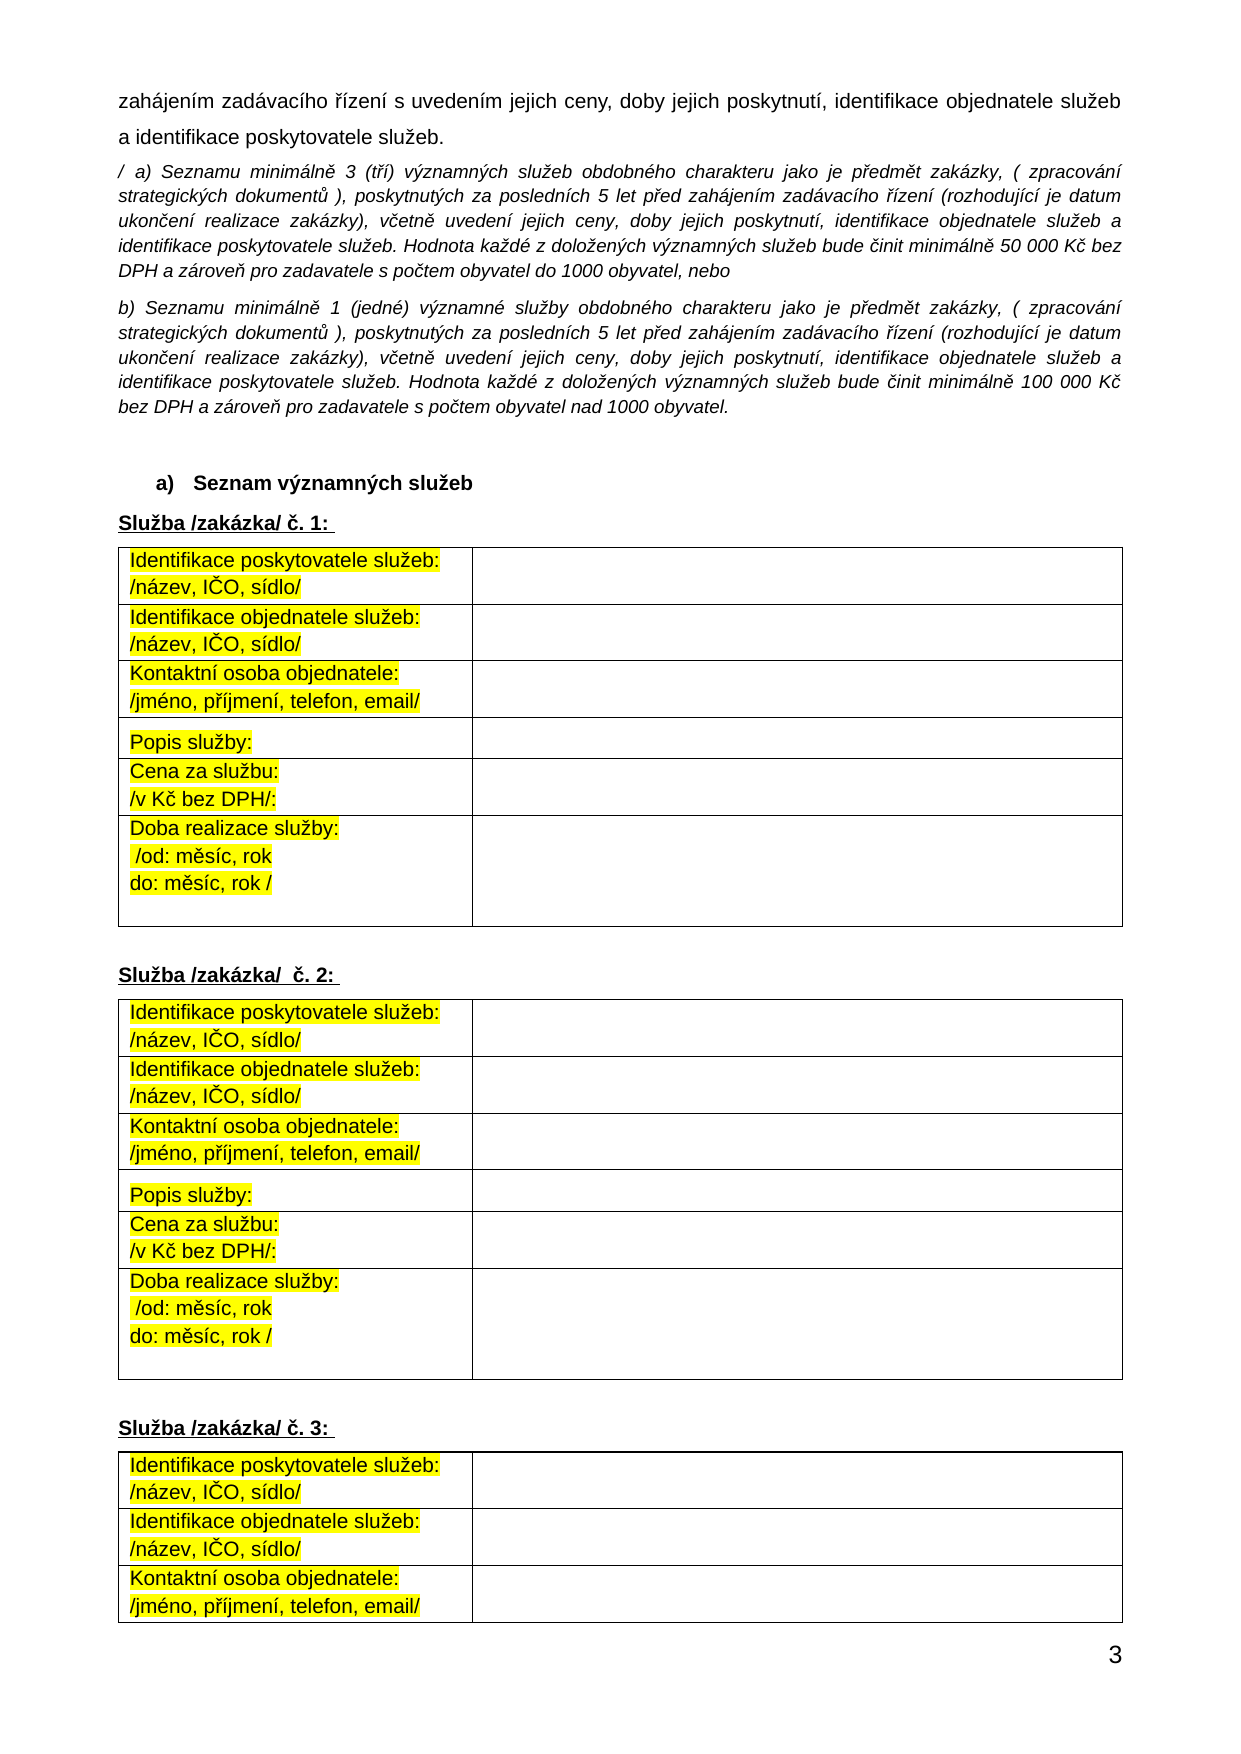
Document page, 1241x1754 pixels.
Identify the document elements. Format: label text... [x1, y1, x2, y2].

text Služba /zakázka/ č. 3: [118, 1416, 1122, 1439]
table_header Identifikace poskytovatele služeb: /název, IČO, sídlo/ [119, 1453, 472, 1508]
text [118, 89, 1122, 148]
table_cell [473, 1509, 1122, 1565]
table_cell Doba realizace služby: /od: měsíc, rok do: měsíc, rok / [119, 816, 472, 926]
table_cell Identifikace objednatele služeb: /název, IČO, sídlo/ [119, 1057, 472, 1113]
list Seznam významných služeb [156, 471, 1122, 495]
table_cell [473, 759, 1122, 815]
table_header Identifikace poskytovatele služeb: /název, IČO, sídlo/ [119, 548, 472, 603]
text / a) Seznamu minimálně 3 (tří) významných služeb obdobného charakteru jako je předmět zakázky, ( zpracování strategických dokumentů ), poskytnutých za posledních 5 let před zahájením zadávacího řízení (rozhodující je datum ukončení realizace zakázky), včetně uvedení jejich ceny, doby jejich poskytnutí, identifikace objednatele služeb a identifikace poskytovatele služeb. Hodnota každé z doložených významných služeb bude činit minimálně 50 000 Kč bez DPH a zároveň pro zadavatele s počtem obyvatel do 1000 obyvatel, nebo [118, 161, 1122, 281]
table_cell [473, 1170, 1122, 1211]
table_cell Kontaktní osoba objednatele: /jméno, příjmení, telefon, email/ [119, 1566, 472, 1622]
table_cell Kontaktní osoba objednatele: /jméno, příjmení, telefon, email/ [119, 661, 472, 717]
text b) Seznamu minimálně 1 (jedné) významné služby obdobného charakteru jako je předmět zakázky, ( zpracování strategických dokumentů ), poskytnutých za posledních 5 let před zahájením zadávacího řízení (rozhodující je datum ukončení realizace zakázky), včetně uvedení jejich ceny, doby jejich poskytnutí, identifikace objednatele služeb a identifikace poskytovatele služeb. Hodnota každé z doložených významných služeb bude činit minimálně 100 000 Kč bez DPH a zároveň pro zadavatele s počtem obyvatel nad 1000 obyvatel. [118, 297, 1122, 418]
table_cell [473, 1269, 1122, 1378]
table_header [473, 1453, 1122, 1508]
table_cell Kontaktní osoba objednatele: /jméno, příjmení, telefon, email/ [119, 1114, 472, 1169]
table_cell [473, 718, 1122, 758]
table_header [473, 548, 1122, 603]
text Služba /zakázka/ č. 1: [118, 511, 1122, 535]
table_cell Cena za službu: /v Kč bez DPH/: [119, 759, 472, 815]
table_header Identifikace poskytovatele služeb: /název, IČO, sídlo/ [119, 1000, 472, 1056]
table_cell Doba realizace služby: /od: měsíc, rok do: měsíc, rok / [119, 1269, 472, 1378]
table_cell Identifikace objednatele služeb: /název, IČO, sídlo/ [119, 1509, 472, 1565]
table_cell [473, 1114, 1122, 1169]
table_cell [473, 1057, 1122, 1113]
text Služba /zakázka/ č. 2: [118, 963, 1122, 987]
table_cell [473, 1212, 1122, 1267]
table_header [473, 1000, 1122, 1056]
table_cell [473, 1566, 1122, 1622]
table_cell Popis služby: [119, 718, 472, 758]
table_cell Identifikace objednatele služeb: /název, IČO, sídlo/ [119, 605, 472, 660]
table_cell Popis služby: [119, 1170, 472, 1211]
table_cell [473, 816, 1122, 926]
table_cell [473, 605, 1122, 660]
table_cell [473, 661, 1122, 717]
table_cell Cena za službu: /v Kč bez DPH/: [119, 1212, 472, 1267]
